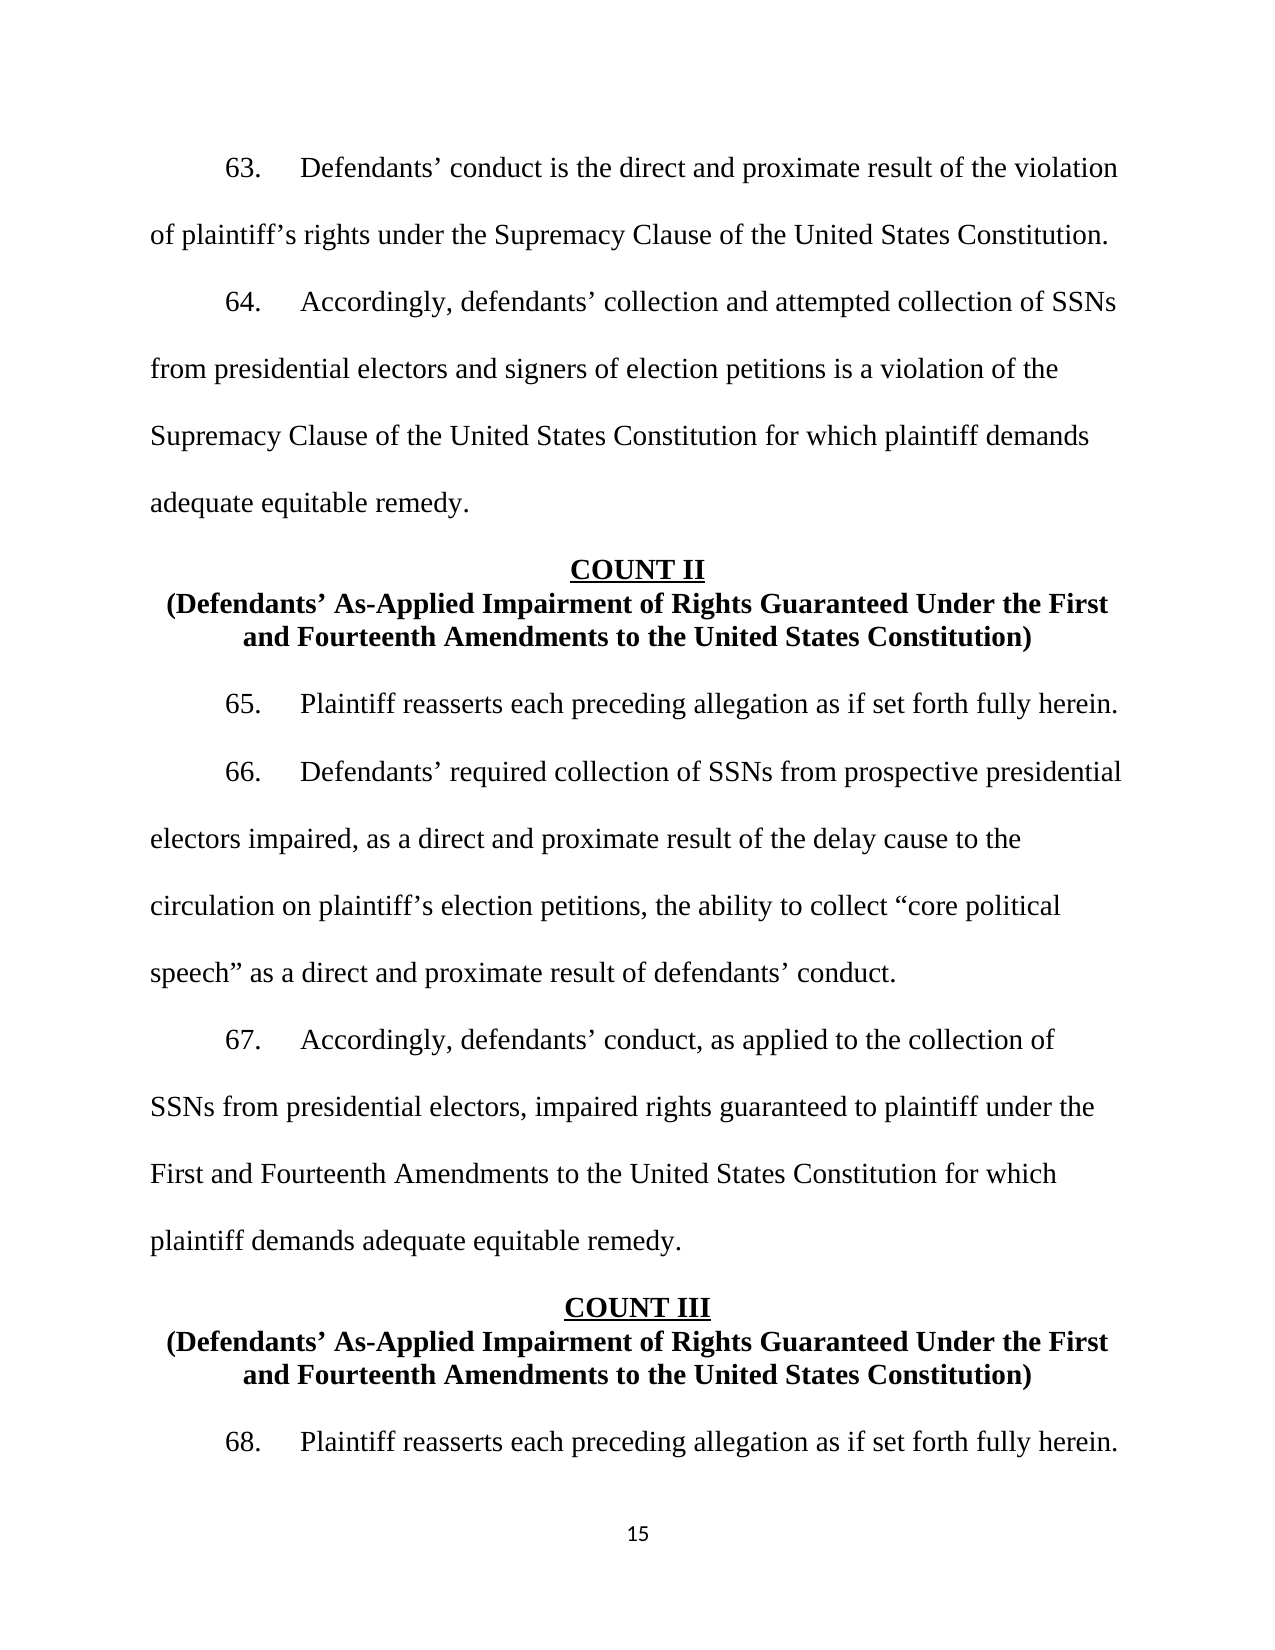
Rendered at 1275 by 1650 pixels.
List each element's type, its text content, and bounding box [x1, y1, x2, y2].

text (Defendants’ As-Applied Impairment of Rights Guaranteed Under the First and Fourteenth Amendments to the United States Constitution) [150, 586, 1125, 653]
text (Defendants’ As-Applied Impairment of Rights Guaranteed Under the First and Fourteenth Amendments to the United States Constitution) [150, 1324, 1125, 1391]
text 67. Accordingly, defendants’ conduct, as applied to the collection of SSNs from presidential electors, impaired rights guaranteed to plaintiff under the First and Fourteenth Amendments to the United States Constitution for which plaintiff demands adequate equitable remedy. [150, 1022, 1125, 1257]
text COUNT III [150, 1290, 1125, 1324]
text COUNT II [150, 552, 1125, 586]
text 66. Defendants’ required collection of SSNs from prospective presidential electors impaired, as a direct and proximate result of the delay cause to the circulation on plaintiff’s election petitions, the ability to collect “core political speech” as a direct and proximate result of defendants’ conduct. [150, 754, 1125, 988]
text 63. Defendants’ conduct is the direct and proximate result of the violation of plaintiff’s rights under the Supremacy Clause of the United States Constitution. [150, 150, 1125, 251]
text 64. Accordingly, defendants’ collection and attempted collection of SSNs from presidential electors and signers of election petitions is a violation of the Supremacy Clause of the United States Constitution for which plaintiff demands adequate equitable remedy. [150, 284, 1125, 519]
text 68. Plaintiff reasserts each preceding allegation as if set forth fully herein. [150, 1424, 1125, 1458]
text 65. Plaintiff reasserts each preceding allegation as if set forth fully herein. [150, 687, 1125, 720]
